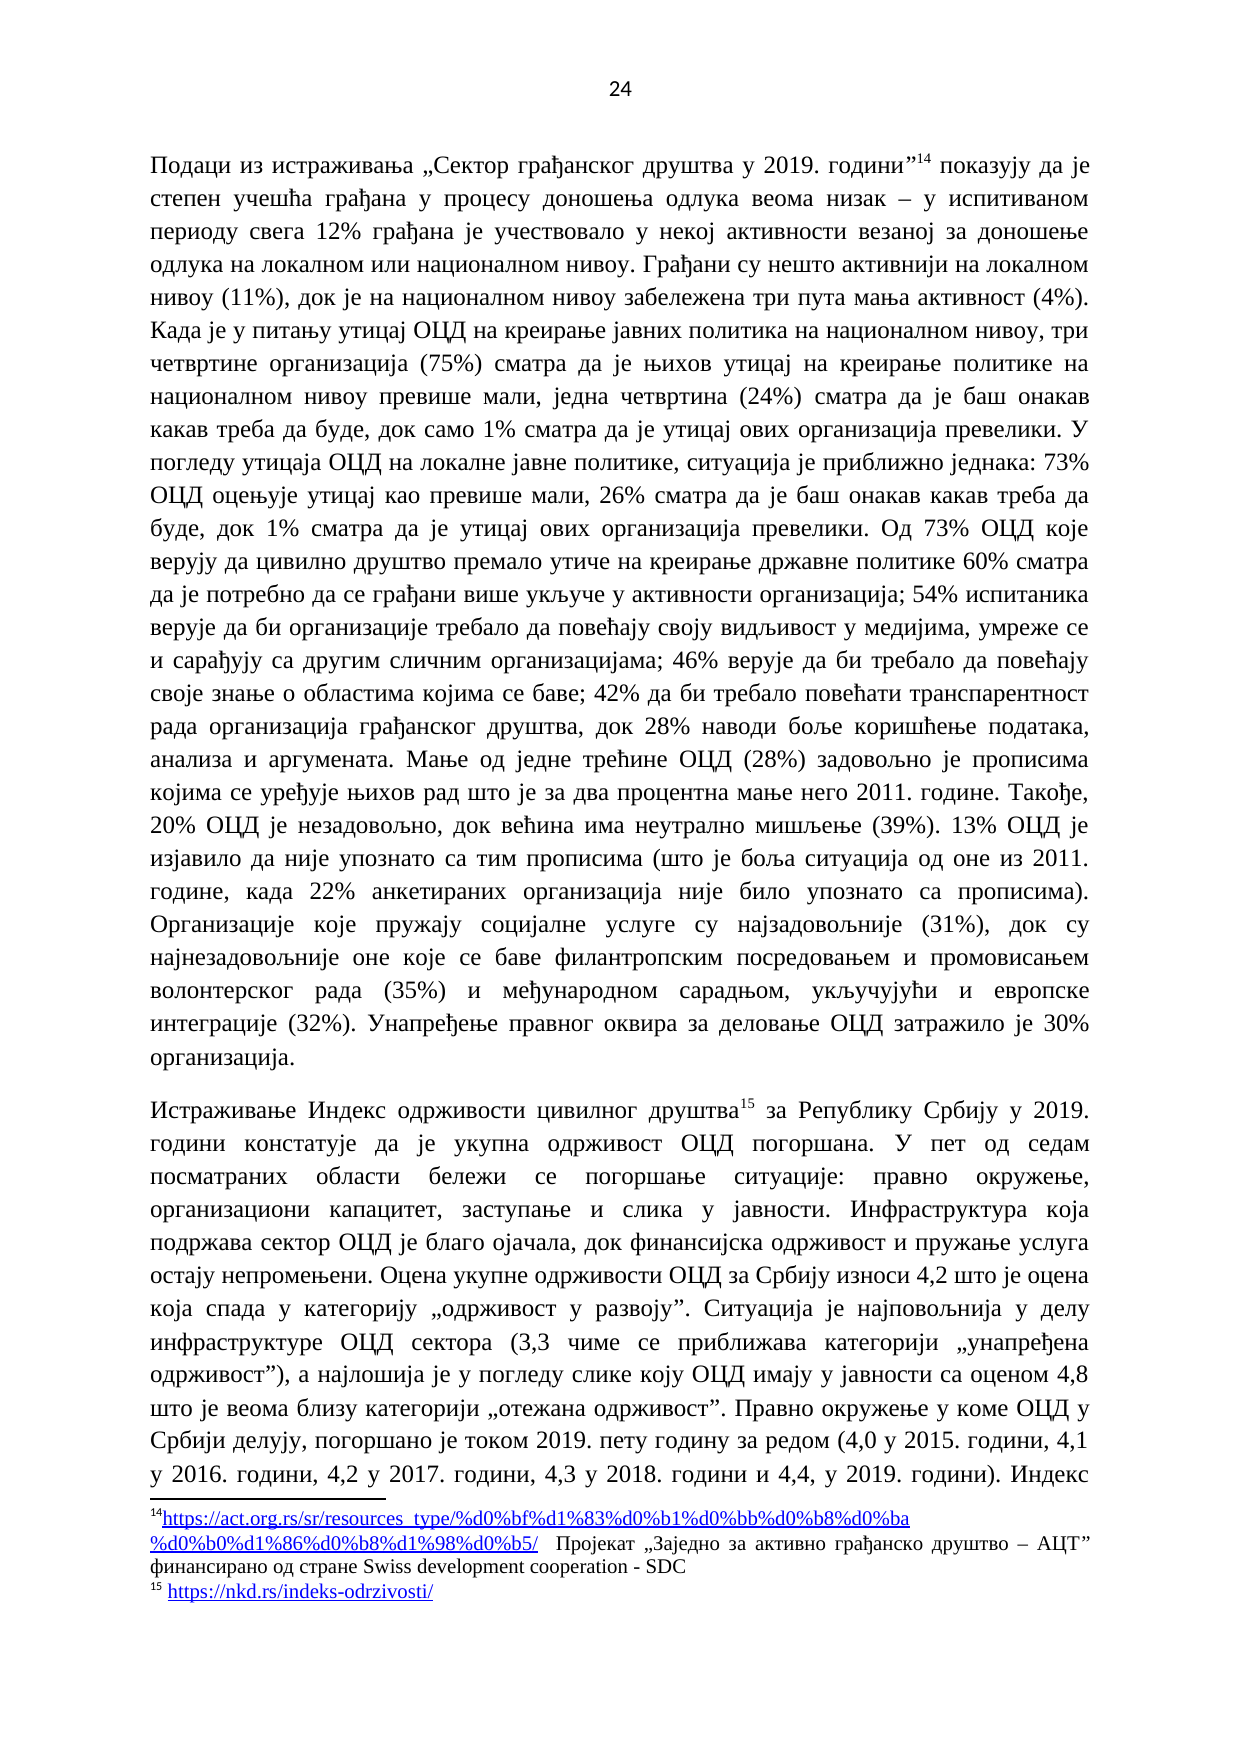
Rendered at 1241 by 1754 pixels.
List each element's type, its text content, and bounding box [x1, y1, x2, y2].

text Подаци из истраживања „Сектор грађанског друштва у 2019. години” показују да је степен учешћа грађана у процесу доношења одлука веома низак – у испитиваном периоду свега 12% грађана је учествовало у некој активности везаној за доношење одлука на локалном или националном нивоу. Грађани су нешто активнији на локалном нивоу (11%), док је на националном нивоу забележена три пута мања активност (4%). Када је у питању утицај ОЦД на креирање јавних политика на националном нивоу, три четвртине организација (75%) сматра да је њихов утицај на креирање политике на националном нивоу превише мали, једна четвртина (24%) сматра да је баш онакав какав треба да буде, док само 1% сматра да је утицај ових организација превелики. У погледу утицаја ОЦД на локалне јавне политике, ситуација је приближно једнака: 73% ОЦД оцењује утицај као превише мали, 26% сматра да је баш онакав какав треба да буде, док 1% сматра да је утицај ових организација превелики. Од 73% ОЦД које верују да цивилно друштво премало утиче на креирање државне политике 60% сматра да је потребно да се грађани више укључе у активности организација; 54% испитаника верује да би организације требало да повећају своју видљивост у медијима, умреже се и сарађују са другим сличним организацијама; 46% верује да би требало да повећају своје знање о областима којима се баве; 42% да би требало повећати транспарентност рада организација грађанског друштва, док 28% наводи боље коришћење података, анализа и аргумената. Мање од једне трећине ОЦД (28%) задовољно је прописима којима се уређује њихов рад што је за два процентна мање него 2011. године. Такође, 20% ОЦД је незадовољно, док већина има неутрално мишљење (39%). 13% ОЦД је изјавило да није упознато са тим прописима (што је боља ситуација од оне из 2011. године, када 22% анкетираних организација није било упознато са прописима). Организације које пружају социјалне услуге су најзадовољније (31%), док су најнезадовољније оне које се баве филантропским посредовањем и промовисањем волонтерског рада (35%) и међународном сарадњом, укључујући и европске интеграције (32%). Унапређење правног оквира за деловање ОЦД затражило је 30% организација. [150, 150, 1090, 1070]
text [150, 1095, 1090, 1487]
